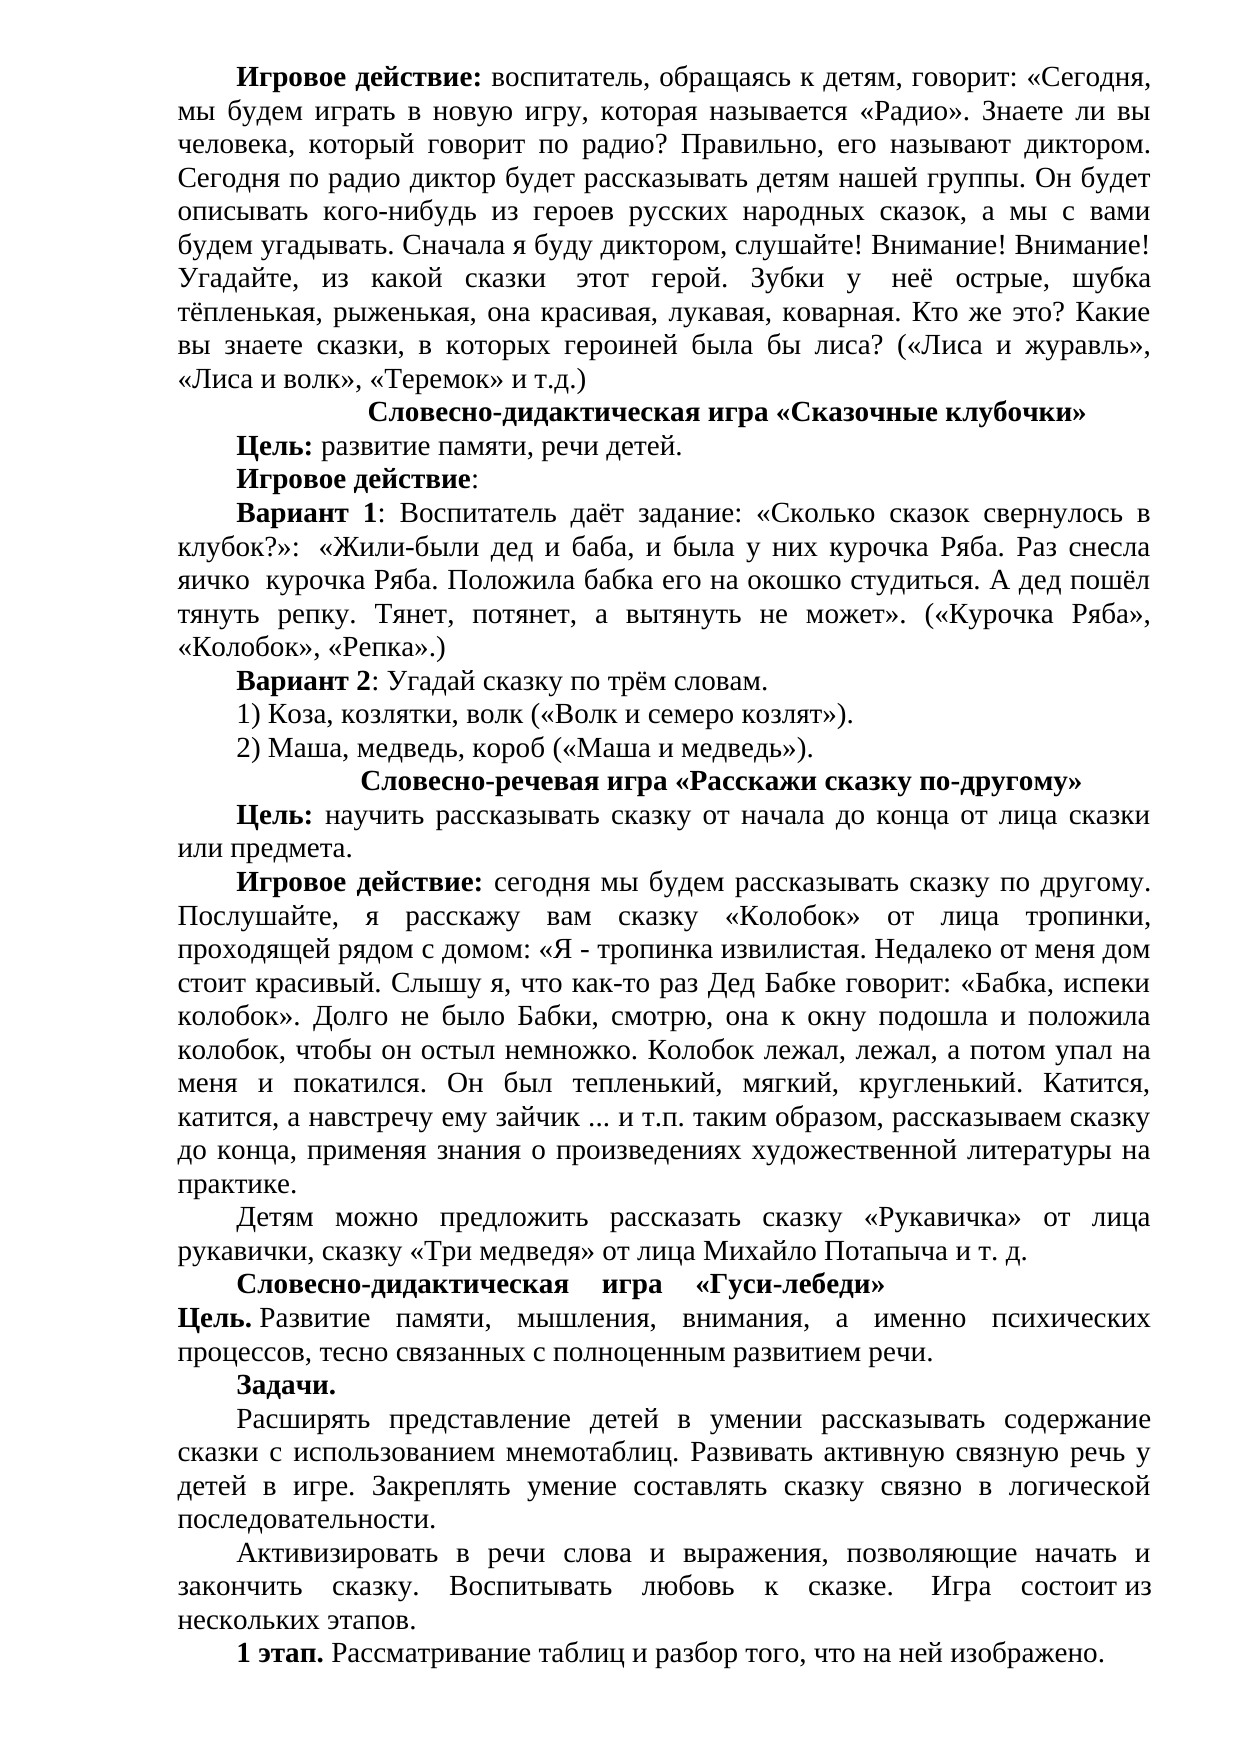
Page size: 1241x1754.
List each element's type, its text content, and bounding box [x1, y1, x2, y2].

text Игровое действие: сегодня мы будем рассказывать сказку по другому. Послушайте, я расскажу вам сказку «Колобок» от лица тропинки, проходящей рядом с домом: «Я - тропинка извилистая. Недалеко от меня дом стоит красивый. Слышу я, что как-то раз Дед Бабке говорит: «Бабка, испеки колобок». Долго не было Бабки, смотрю, она к окну подошла и положила колобок, чтобы он остыл немножко. Колобок лежал, лежал, а потом упал на меня и покатился. Он был тепленький, мягкий, кругленький. Катится, катится, а навстречу ему зайчик ... и т.п. таким образом, рассказываем сказку до конца, применяя знания о произведениях художественной литературы на практике. [177, 864, 1152, 1199]
text Цель: развитие памяти, речи детей. [177, 428, 1152, 462]
text 1) Коза, козлятки, волк («Волк и семеро козлят»). [177, 696, 1152, 730]
text Словесно-дидактическая игра «Сказочные клубочки» [177, 394, 1152, 428]
text Словесно-речевая игра «Расскажи сказку по-другому» [177, 763, 1152, 797]
text Вариант 2: Угадай сказку по трём словам. [177, 663, 1152, 696]
text 2) Маша, медведь, короб («Маша и медведь»). [177, 730, 1152, 763]
text Детям можно предложить рассказать сказку «Рукавичка» от лица рукавички, сказку «Три медведя» от лица Михайло Потапыча и т. д. [177, 1199, 1152, 1267]
text Задачи. [177, 1367, 1152, 1401]
text Вариант 1: Воспитатель даёт задание: «Сколько сказок свернулось в клубок?»: «Жили-были дед и баба, и была у них курочка Ряба. Раз снесла яичко курочка Ряба. Положила бабка его на окошко студиться. А дед пошёл тянуть репку. Тянет, потянет, а вытянуть не может». («Курочка Ряба», «Колобок», «Репка».) [177, 495, 1152, 663]
text Игровое действие: [177, 462, 1152, 495]
text Активизировать в речи слова и выражения, позволяющие начать и закончить сказку. Воспитывать любовь к сказке. Игра состоит из нескольких этапов. [177, 1535, 1152, 1636]
text Игровое действие: воспитатель, обращаясь к детям, говорит: «Сегодня, мы будем играть в новую игру, которая называется «Радио». Знаете ли вы человека, который говорит по радио? Правильно, его называют диктором. Сегодня по радио диктор будет рассказывать детям нашей группы. Он будет описывать кого-нибудь из героев русских народных сказок, а мы с вами будем угадывать. Сначала я буду диктором, слушайте! Внимание! Внимание! Угадайте, из какой сказки этот герой. Зубки у неё острые, шубка тёпленькая, рыженькая, она красивая, лукавая, коварная. Кто же это? Какие вы знаете сказки, в которых героиней была бы лиса? («Лиса и журавль», «Лиса и волк», «Теремок» и т.д.) [177, 59, 1152, 394]
text Цель: научить рассказывать сказку от начала до конца от лица сказки или предмета. [177, 797, 1152, 864]
text 1 этап. Рассматривание таблиц и разбор того, что на ней изображено. [177, 1636, 1152, 1669]
text Словесно-дидактическая игра «Гуси-лебеди» Цель. Развитие памяти, мышления, внимания, а именно психических процессов, тесно связанных с полноценным развитием речи. [177, 1267, 1152, 1367]
text Расширять представление детей в умении рассказывать содержание сказки с использованием мнемотаблиц. Развивать активную связную речь у детей в игре. Закреплять умение составлять сказку связно в логической последовательности. [177, 1401, 1152, 1535]
